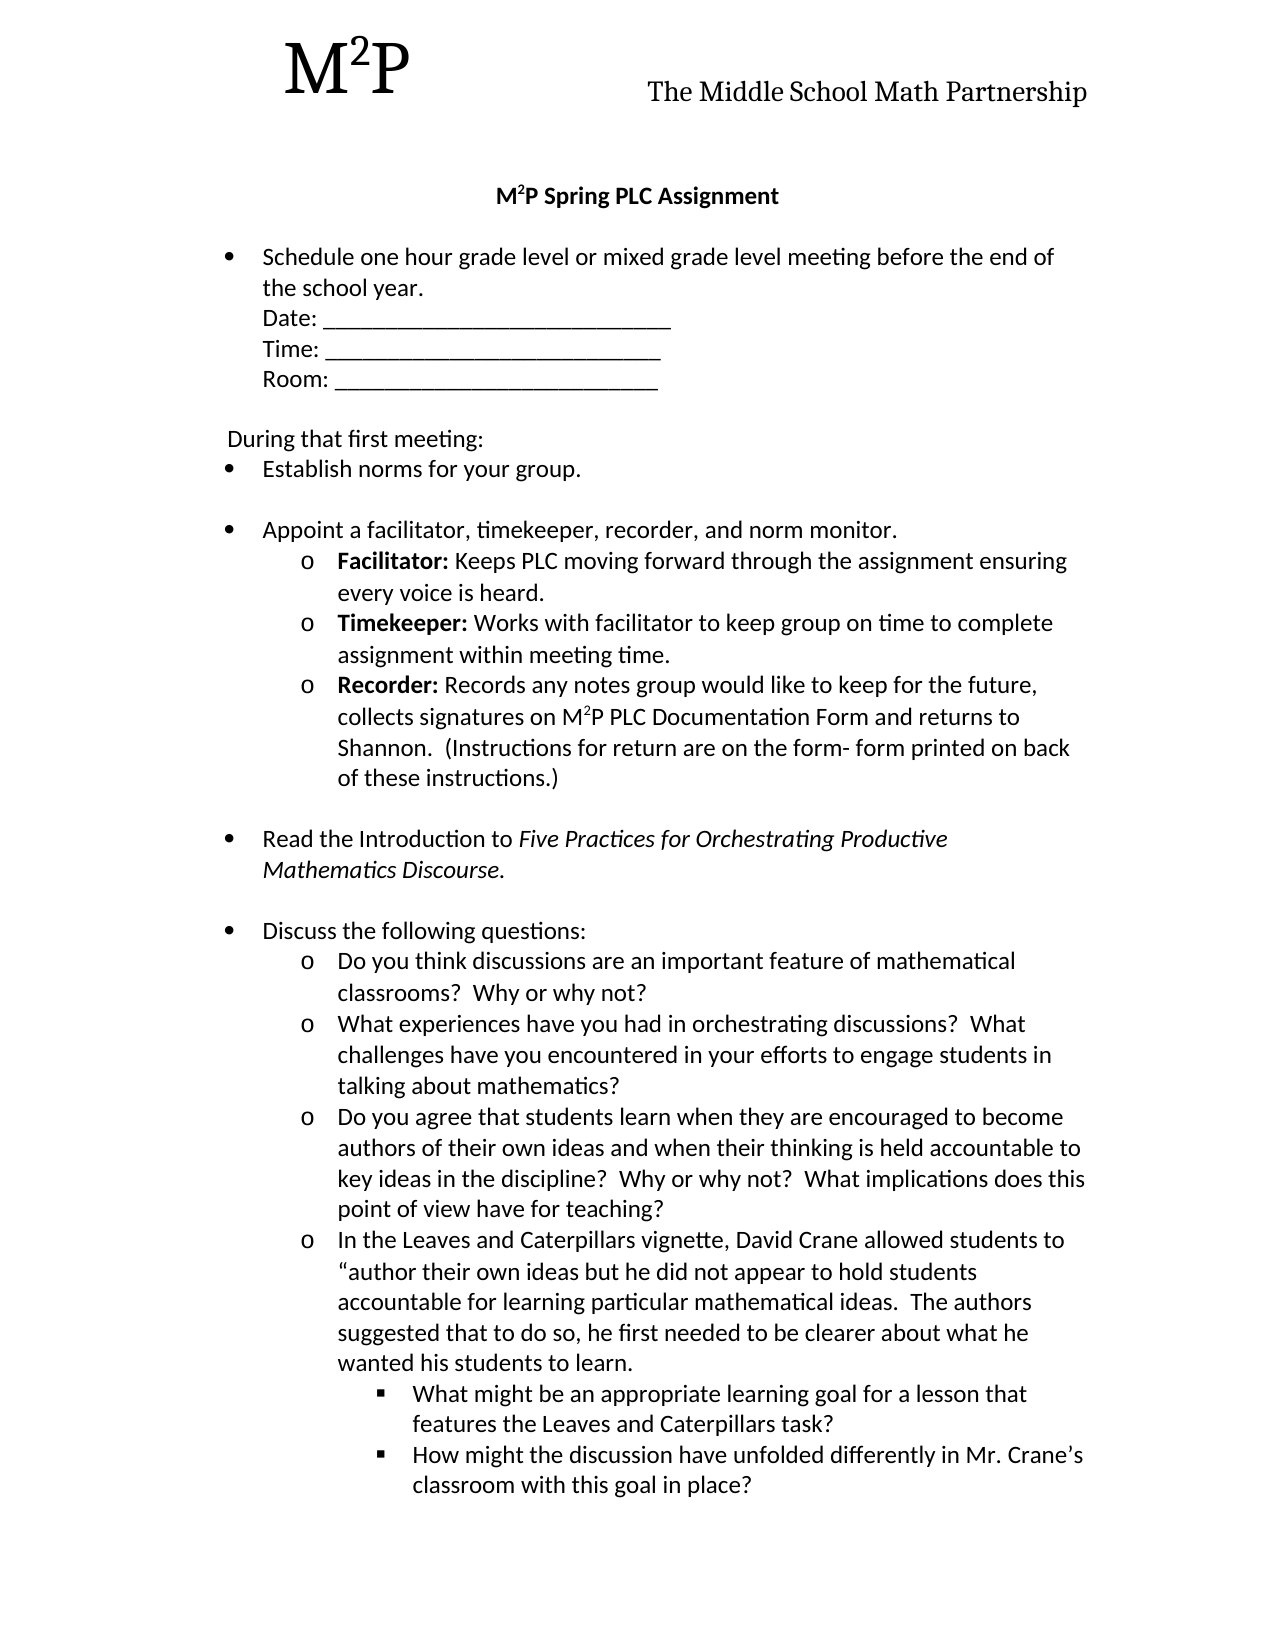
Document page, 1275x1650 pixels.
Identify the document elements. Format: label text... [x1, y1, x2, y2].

text During that first meeting: [187, 423, 1087, 453]
list Room: __________________________ [262, 364, 1087, 394]
list Facilitator: Keeps PLC moving forward through the assignment ensuring every voice is heard. [300, 545, 1087, 607]
list Discuss the following questions: [225, 915, 1087, 946]
list Recorder: Records any notes group would like to keep for the future, collects signatures on M2P PLC Documentation Form and returns to Shannon. (Instructions for return are on the form- form printed on back of these instructions.) [300, 669, 1087, 793]
list Schedule one hour grade level or mixed grade level meeting before the end of the school year. [225, 242, 1087, 303]
list Date: ____________________________ [262, 303, 1087, 333]
list Read the Introduction to Five Practices for Orchestrating Productive Mathematics Discourse. [225, 823, 1087, 884]
list Do you think discussions are an important feature of mathematical classrooms? Why or why not? [300, 946, 1087, 1008]
list What experiences have you had in orchestrating discussions? What challenges have you encountered in your efforts to engage students in talking about mathematics? [300, 1008, 1087, 1101]
list In the Leaves and Caterpillars vignette, David Crane allowed students to “author their own ideas but he did not appear to hold students accountable for learning particular mathematical ideas. The authors suggested that to do so, he first needed to be clearer about what he wanted his students to learn. [300, 1224, 1087, 1378]
list Time: ___________________________ [262, 333, 1087, 364]
list How might the discussion have unfolded differently in Mr. Crane’s classroom with this goal in place? [375, 1439, 1087, 1500]
list Establish norms for your group. [225, 453, 1087, 484]
text M2P Spring PLC Assignment [187, 181, 1087, 211]
list Timekeeper: Works with facilitator to keep group on time to complete assignment within meeting time. [300, 607, 1087, 669]
list Appoint a facilitator, timekeeper, recorder, and norm monitor. [225, 514, 1087, 545]
list What might be an appropriate learning goal for a lesson that features the Leaves and Caterpillars task? [375, 1378, 1087, 1439]
list Do you agree that students learn when they are encouraged to become authors of their own ideas and when their thinking is held accountable to key ideas in the discipline? Why or why not? What implications does this point of view have for teaching? [300, 1101, 1087, 1224]
